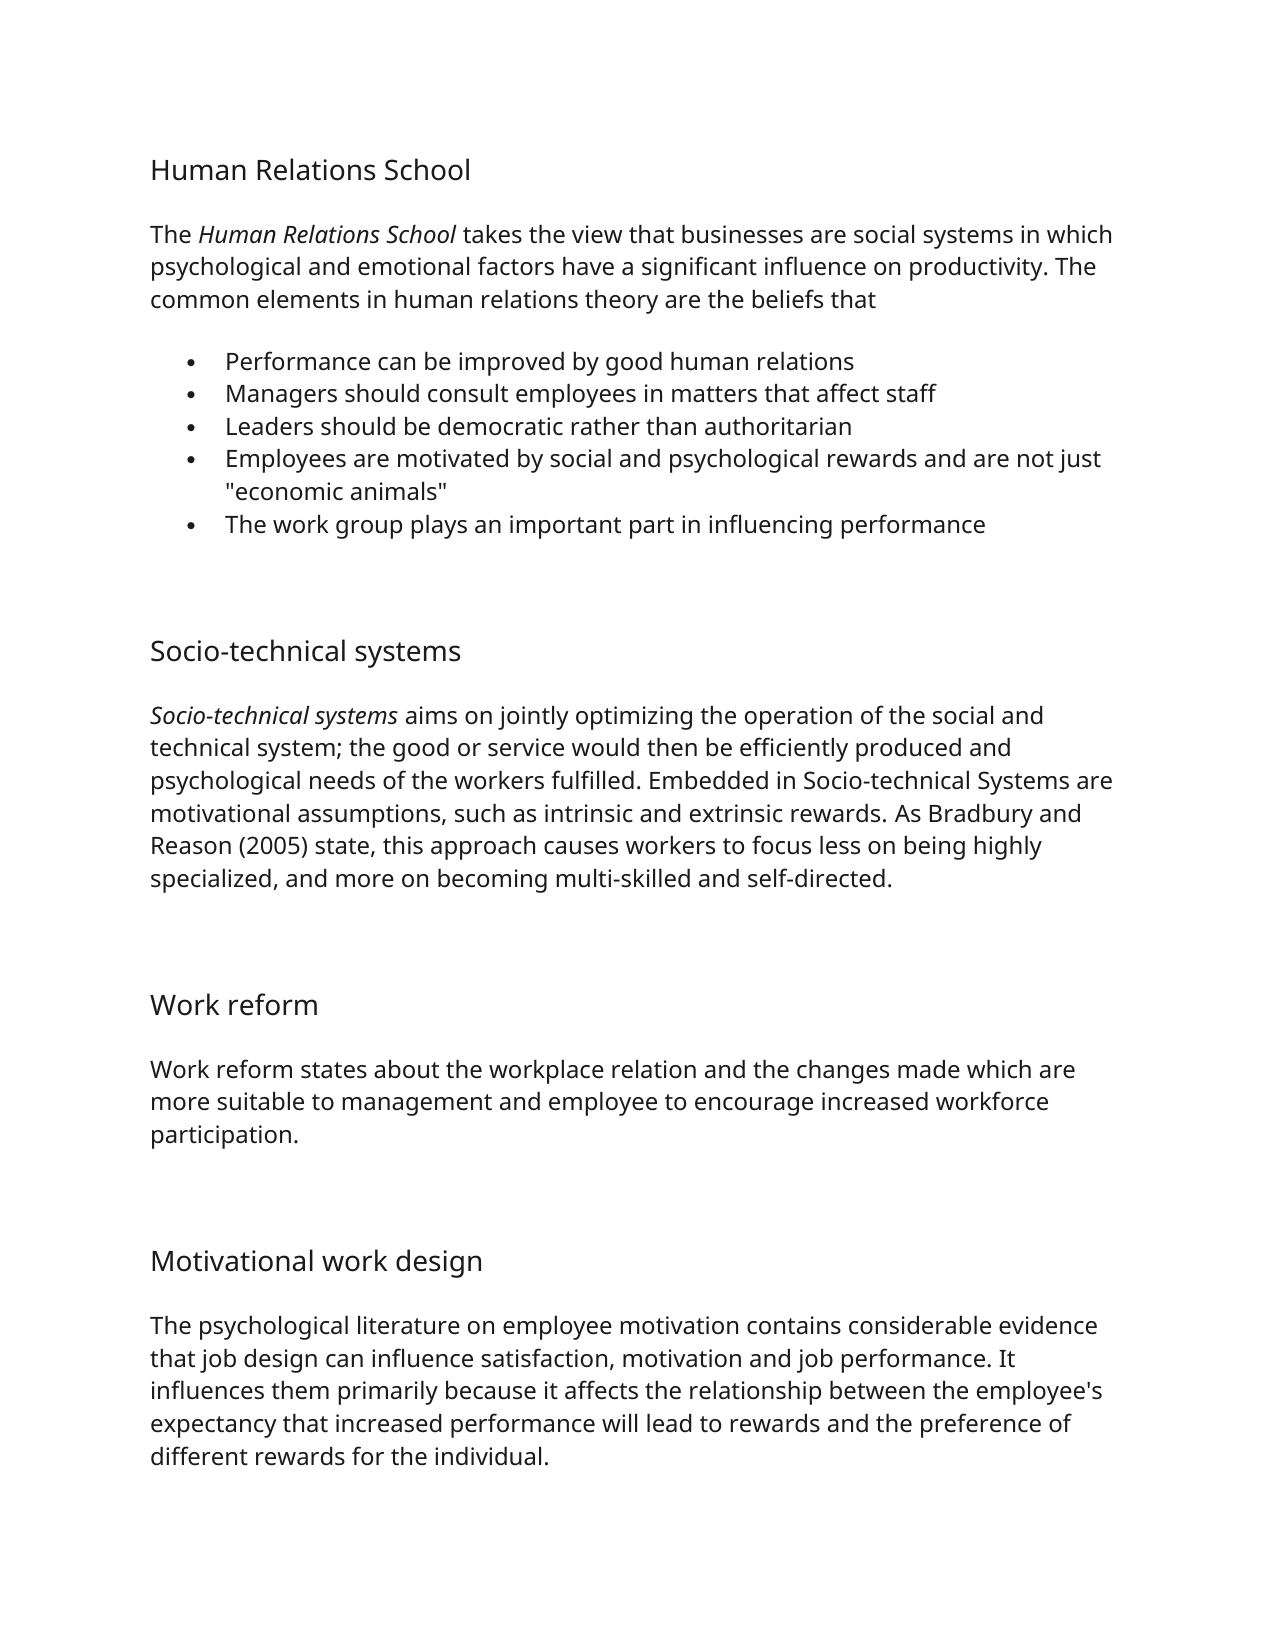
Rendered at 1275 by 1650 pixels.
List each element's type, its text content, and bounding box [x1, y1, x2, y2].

text The Human Relations School takes the view that businesses are social systems in which psychological and emotional factors have a significant influence on productivity. The common elements in human relations theory are the beliefs that [150, 217, 1125, 315]
text Socio-technical systems [150, 631, 1125, 669]
list Leaders should be democratic rather than authoritarian [187, 410, 1125, 442]
list Performance can be improved by good human relations [187, 344, 1125, 377]
text Socio-technical systems aims on jointly optimizing the operation of the social and technical system; the good or service would then be efficiently produced and psychological needs of the workers fulfilled. Embedded in Socio-technical Systems are motivational assumptions, such as intrinsic and extrinsic rewards. As Bradbury and Reason (2005) state, this approach causes workers to focus less on being highly specialized, and more on becoming multi-skilled and self-directed. [150, 698, 1125, 894]
text Work reform [150, 985, 1125, 1023]
list Employees are motivated by social and psychological rewards and are not just "economic animals" [187, 442, 1125, 507]
text Motivational work design [150, 1241, 1125, 1280]
list Managers should consult employees in matters that affect staff [187, 377, 1125, 410]
list The work group plays an important part in influencing performance [187, 507, 1125, 540]
text The psychological literature on employee motivation contains considerable evidence that job design can influence satisfaction, motivation and job performance. It influences them primarily because it affects the relationship between the employee's expectancy that increased performance will lead to rewards and the preference of different rewards for the individual. [150, 1309, 1125, 1472]
text Work reform states about the workplace relation and the changes made which are more suitable to management and employee to encourage increased workforce participation. [150, 1053, 1125, 1150]
text Human Relations School [150, 150, 1125, 188]
